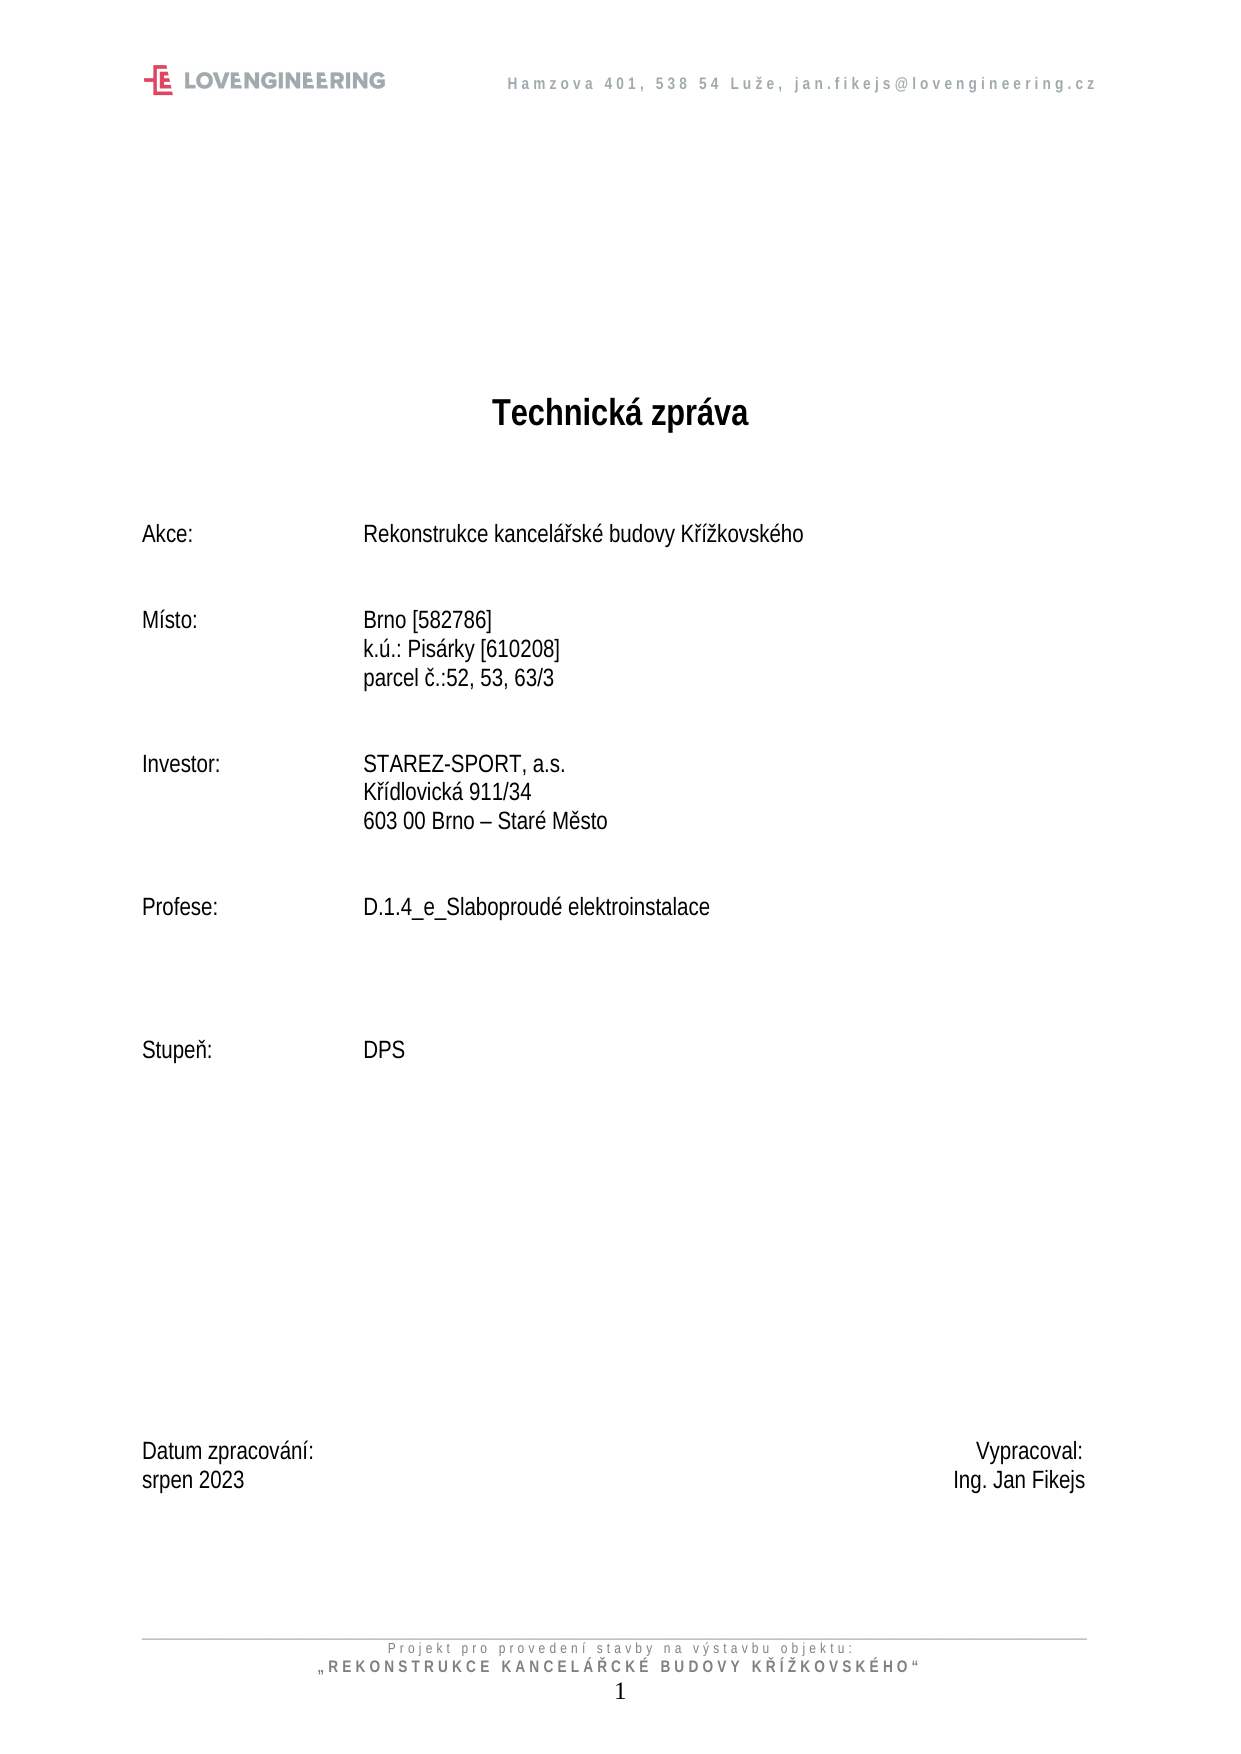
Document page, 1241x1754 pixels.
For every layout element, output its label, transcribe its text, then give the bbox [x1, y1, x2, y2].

list srpen 2023 Ing. Jan Fikejs [142, 1465, 1098, 1494]
text Křídlovická 911/34 [142, 777, 1098, 806]
text Akce: Rekonstrukce kancelářské budovy Křížkovského [142, 519, 1098, 548]
text Profese: D.1.4_e_Slaboproudé elektroinstalace [142, 892, 1098, 921]
text Stupeň: DPS [142, 1035, 1098, 1064]
picture [143, 65, 388, 98]
text Místo: Brno [582786] [142, 605, 1098, 634]
text parcel č.:52, 53, 63/3 [142, 663, 1098, 691]
text k.ú.: Pisárky [610208] [142, 634, 1098, 663]
text Investor: STAREZ-SPORT, a.s. [142, 749, 1098, 777]
text 603 00 Brno – Staré Město [142, 806, 1098, 834]
text Technická zpráva [142, 390, 1098, 433]
text Datum zpracování: Vypracoval: [142, 1436, 1098, 1465]
